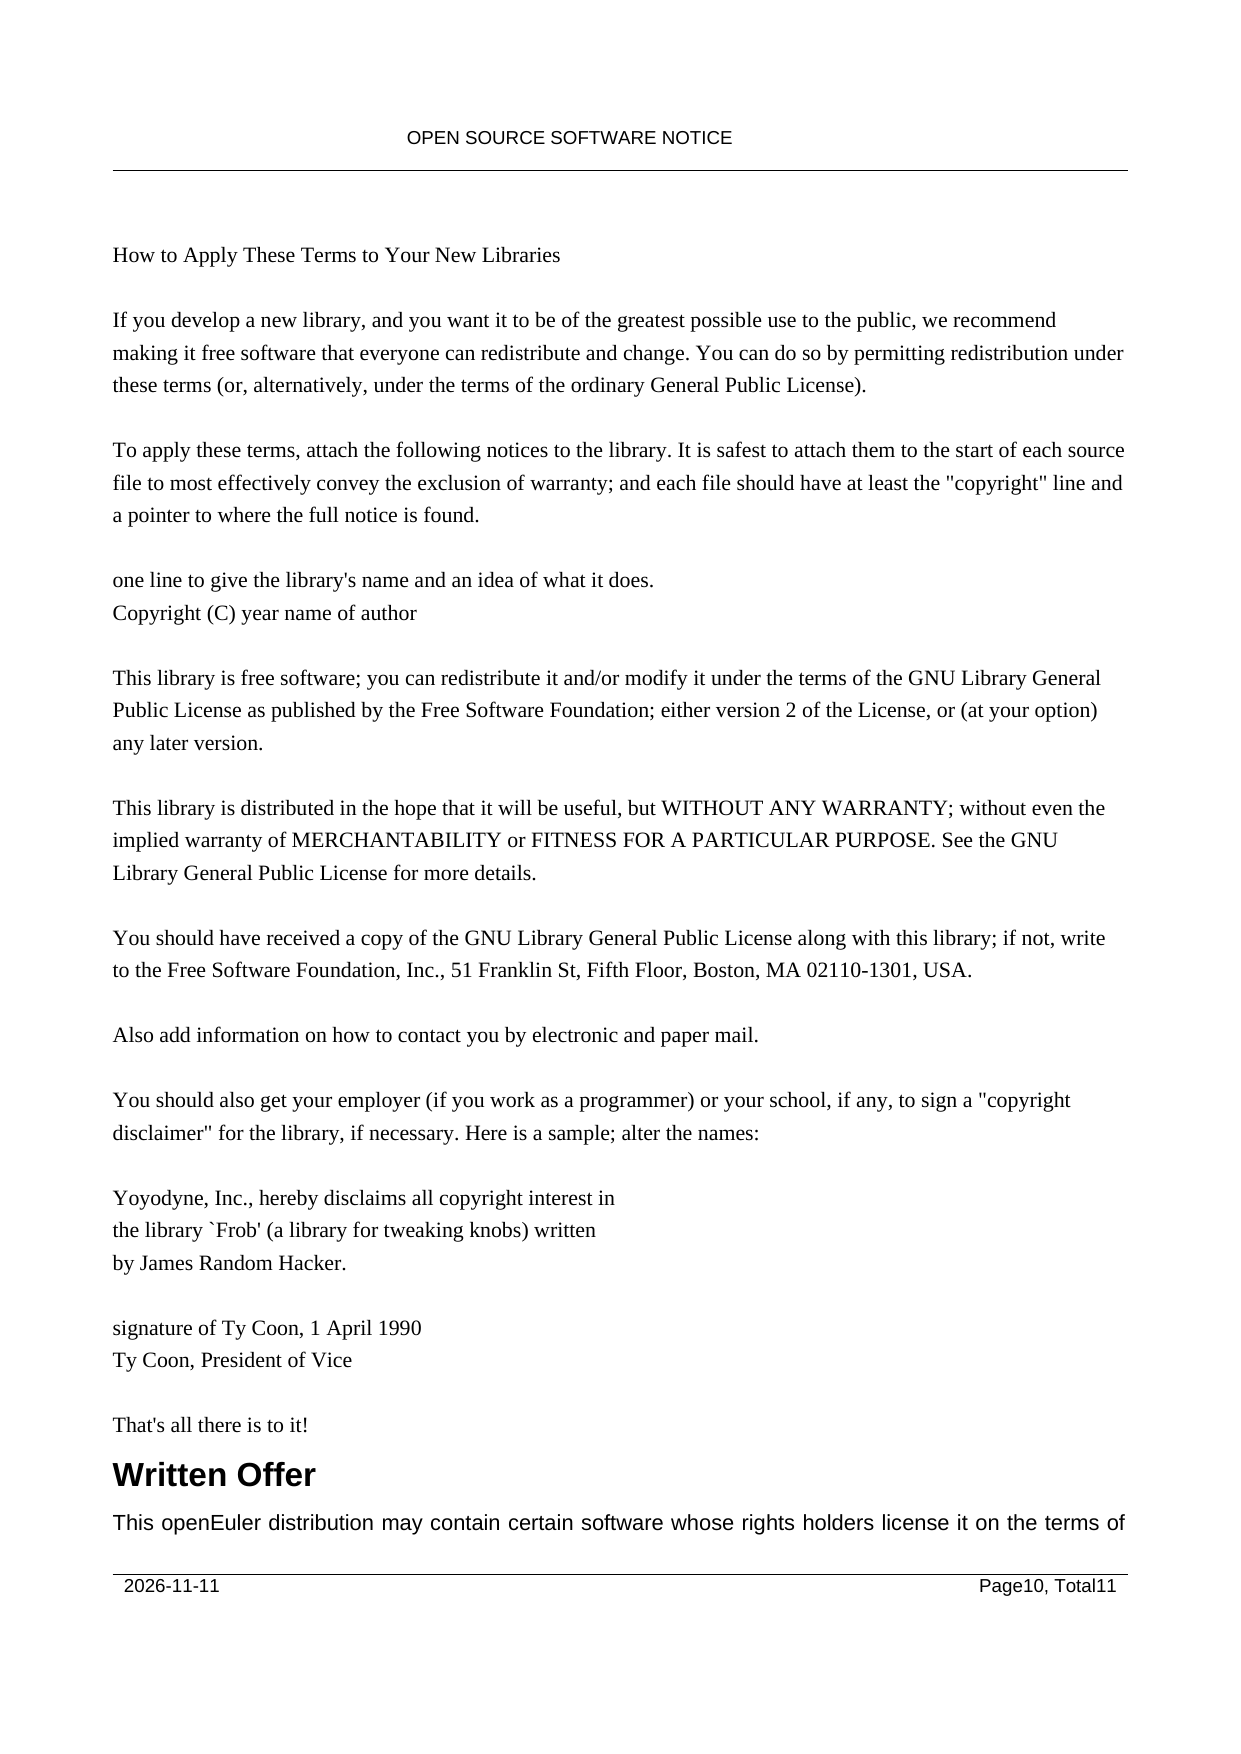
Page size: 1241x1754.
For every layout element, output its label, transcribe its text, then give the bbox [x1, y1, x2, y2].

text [112, 1506, 1128, 1539]
text Written Offer [112, 1441, 1128, 1506]
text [112, 206, 1128, 1441]
